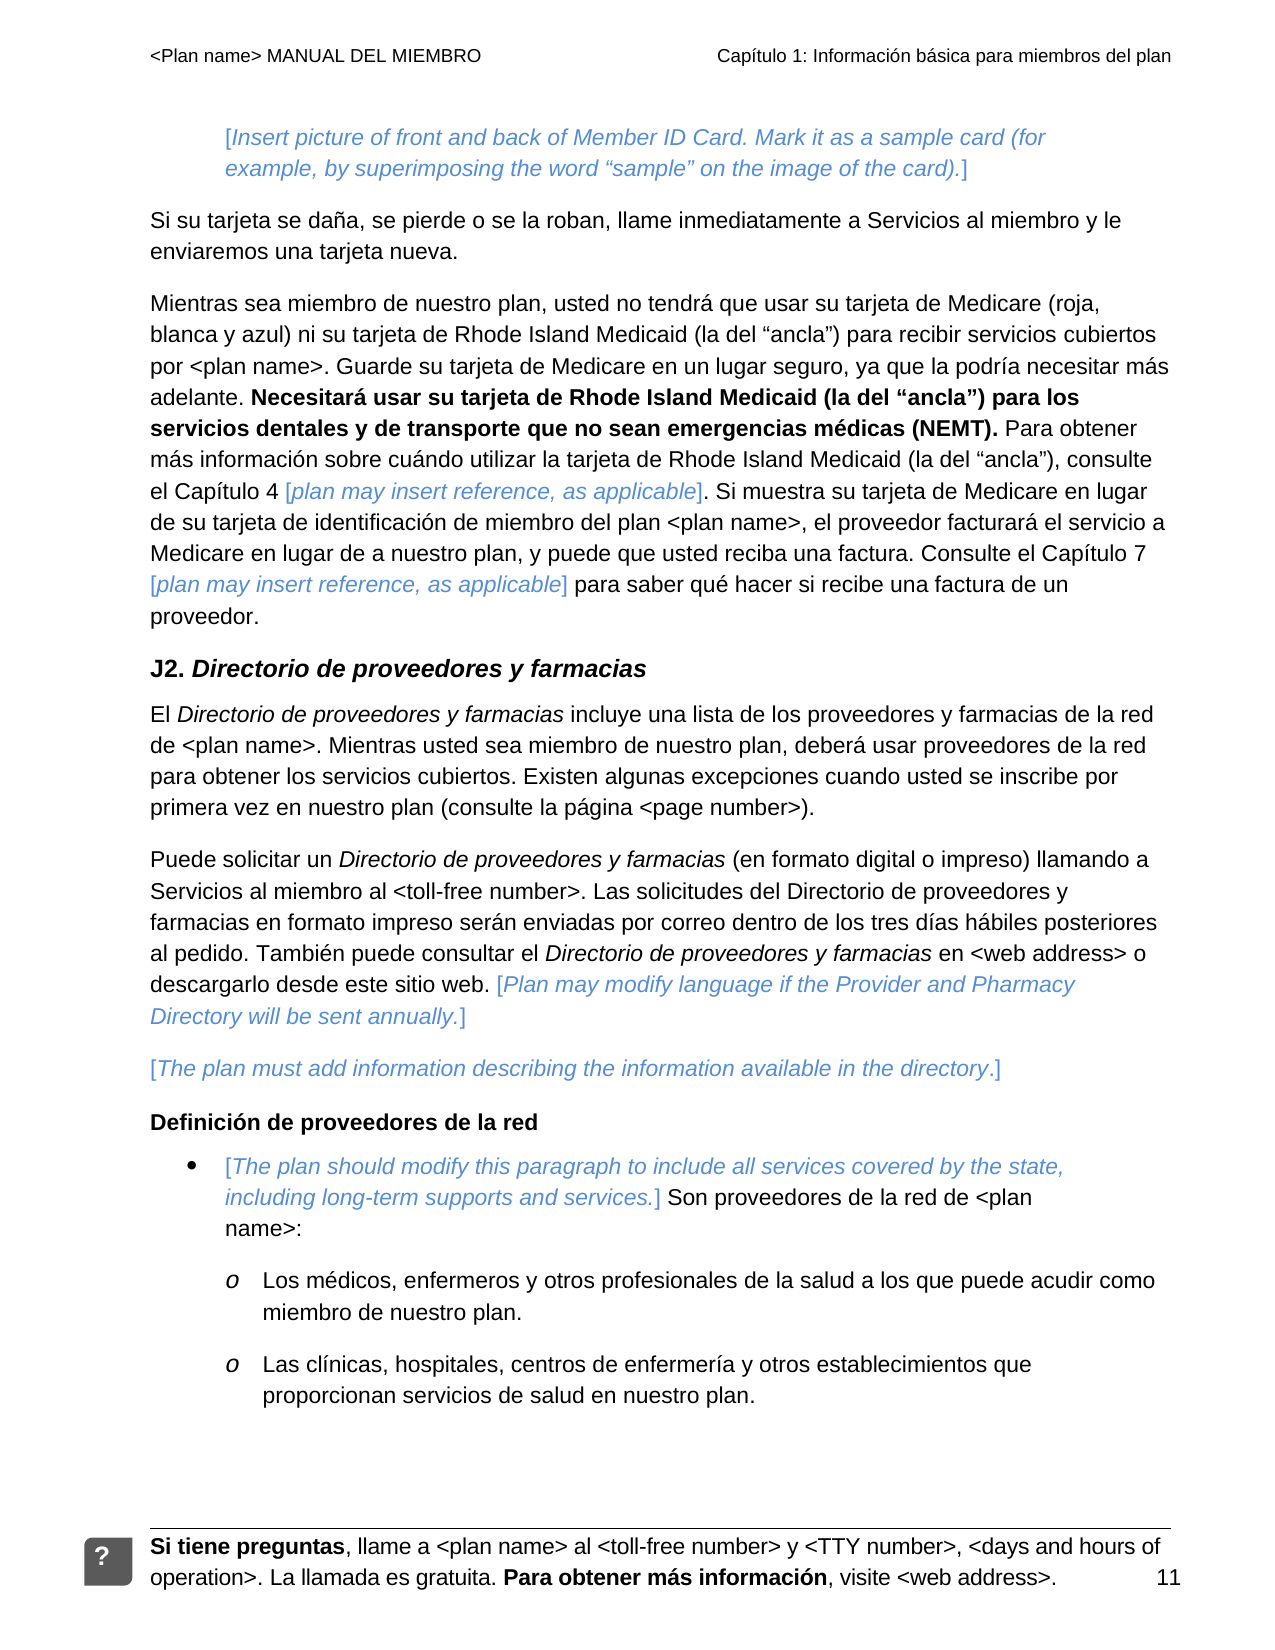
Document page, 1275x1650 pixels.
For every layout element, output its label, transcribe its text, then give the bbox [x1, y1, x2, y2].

text Puede solicitar un Directorio de proveedores y farmacias (en formato digital o impreso) llamando a Servicios al miembro al <toll-free number>. Las solicitudes del Directorio de proveedores y farmacias en formato impreso serán enviadas por correo dentro de los tres días hábiles posteriores al pedido. También puede consultar el Directorio de proveedores y farmacias en <web address> o descargarlo desde este sitio web. [Plan may modify language if the Provider and Pharmacy Directory will be sent annually.] [150, 843, 1171, 1030]
text [The plan must add information describing the information available in the directory.] [150, 1051, 1171, 1082]
text [Insert picture of front and back of Member ID Card. Mark it as a sample card (for example, by superimposing the word “sample” on the image of the card).] [225, 120, 1096, 182]
list Los médicos, enfermeros y otros profesionales de la salud a los que puede acudir como miembro de nuestro plan. [225, 1264, 1171, 1326]
list Las clínicas, hospitales, centros de enfermería y otros establecimientos que proporcionan servicios de salud en nuestro plan. [225, 1347, 1171, 1409]
subtitle J2. Directorio de proveedores y farmacias [150, 651, 1096, 684]
text Definición de proveedores de la red [150, 1103, 1096, 1137]
text El Directorio de proveedores y farmacias incluye una lista de los proveedores y farmacias de la red de <plan name>. Mientras usted sea miembro de nuestro plan, deberá usar proveedores de la red para obtener los servicios cubiertos. Existen algunas excepciones cuando usted se inscribe por primera vez en nuestro plan (consulte la página <page number>). [150, 697, 1171, 822]
list [The plan should modify this paragraph to include all services covered by the state, including long-term supports and services.] Son proveedores de la red de <plan name>: [187, 1149, 1096, 1243]
text Si su tarjeta se daña, se pierde o se la roban, llame inmediatamente a Servicios al miembro y le enviaremos una tarjeta nueva. [150, 203, 1171, 266]
text Mientras sea miembro de nuestro plan, usted no tendrá que usar su tarjeta de Medicare (roja, blanca y azul) ni su tarjeta de Rhode Island Medicaid (la del “ancla”) para recibir servicios cubiertos por <plan name>. Guarde su tarjeta de Medicare en un lugar seguro, ya que la podría necesitar más adelante. Necesitará usar su tarjeta de Rhode Island Medicaid (la del “ancla”) para los servicios dentales y de transporte que no sean emergencias médicas (NEMT). Para obtener más información sobre cuándo utilizar la tarjeta de Rhode Island Medicaid (la del “ancla”), consulte el Capítulo 4 [plan may insert reference, as applicable]. Si muestra su tarjeta de Medicare en lugar de su tarjeta de identificación de miembro del plan <plan name>, el proveedor facturará el servicio a Medicare en lugar de a nuestro plan, y puede que usted reciba una factura. Consulte el Capítulo 7 [plan may insert reference, as applicable] para saber qué hacer si recibe una factura de un proveedor. [150, 287, 1171, 630]
